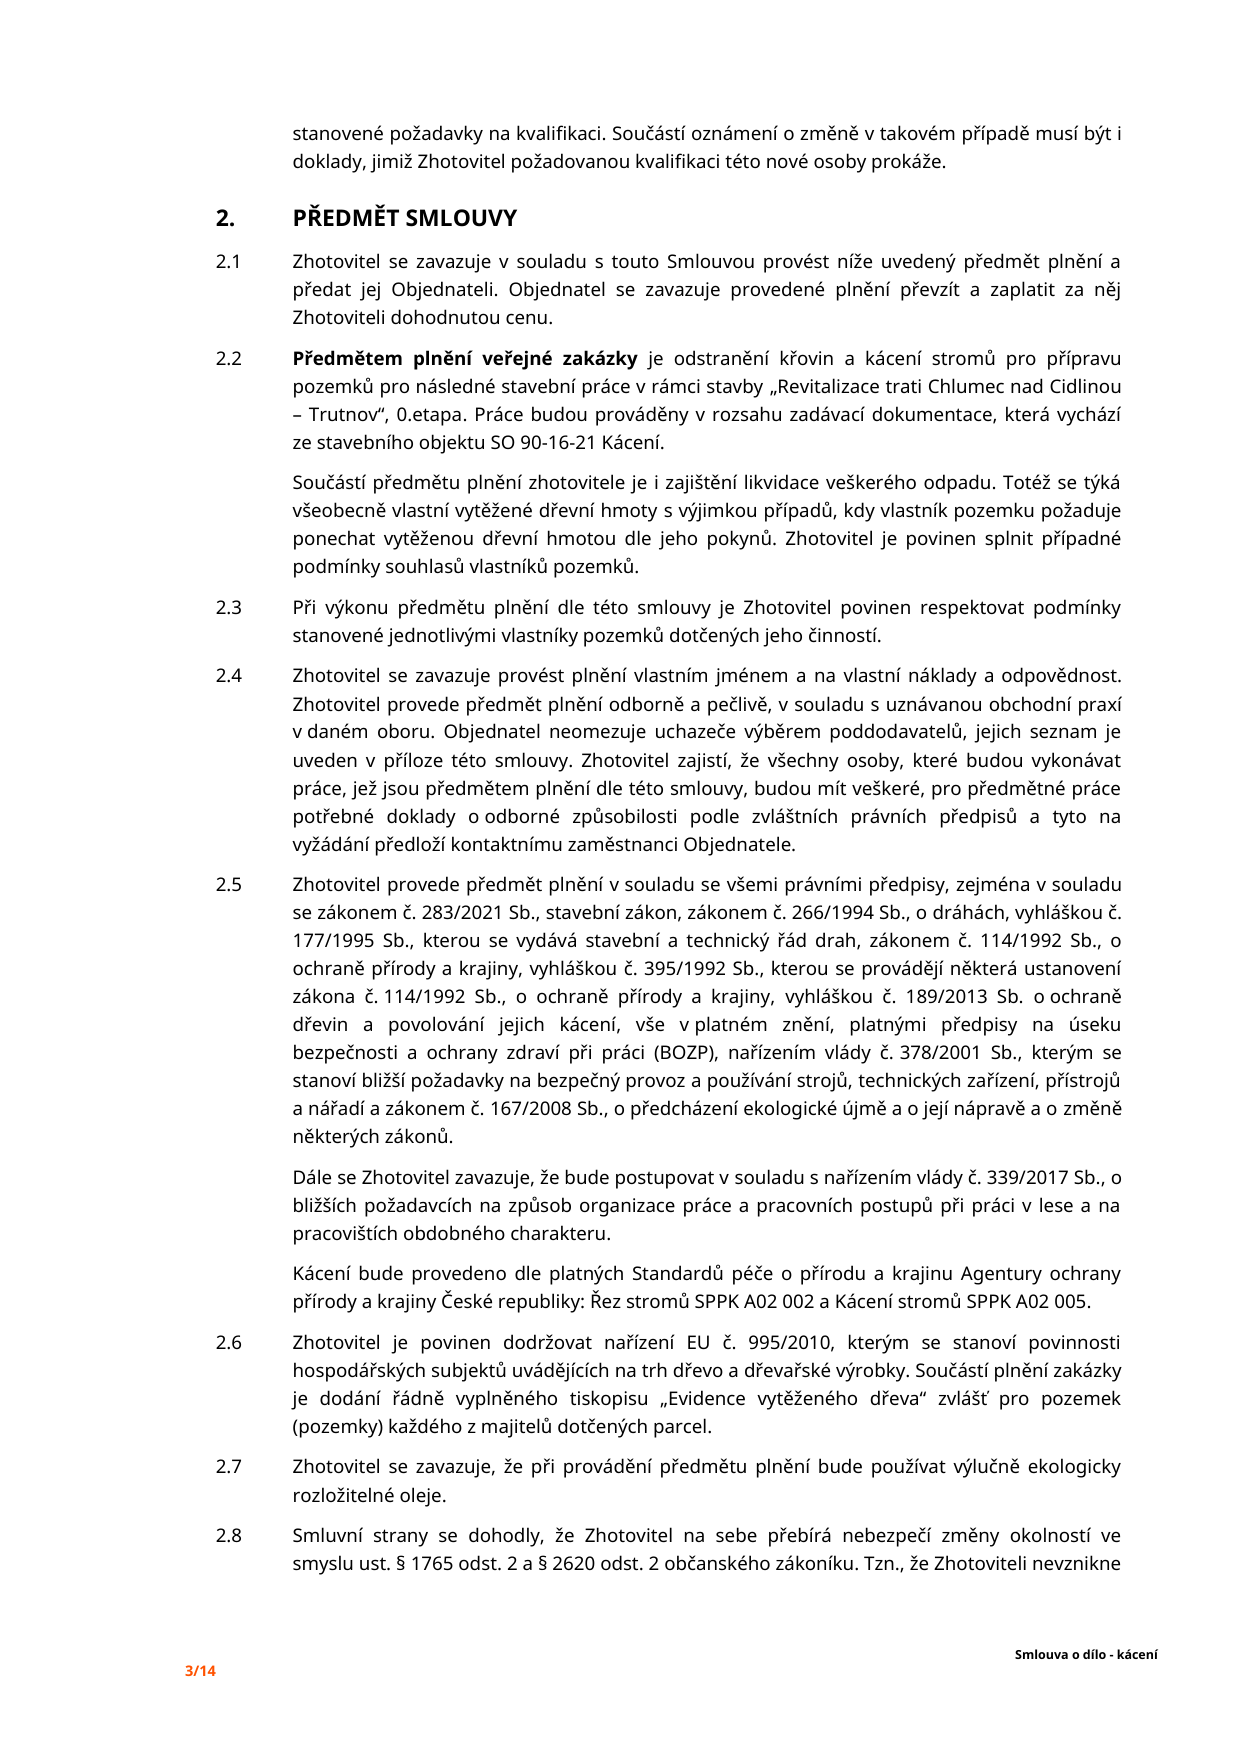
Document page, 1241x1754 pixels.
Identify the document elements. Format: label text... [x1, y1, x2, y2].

text Zhotovitel je povinen dodržovat nařízení EU č. 995/2010, kterým se stanoví povinnosti hospodářských subjektů uvádějících na trh dřevo a dřevařské výrobky. Součástí plnění zakázky je dodání řádně vyplněného tiskopisu „Evidence vytěženého dřeva“ zvlášť pro pozemek (pozemky) každého z majitelů dotčených parcel. [216, 1329, 1122, 1439]
text předmět smlouvy [216, 202, 1122, 233]
text Zhotovitel provede předmět plnění v souladu se všemi právními předpisy, zejména v souladu se zákonem č. 283/2021 Sb., stavební zákon, zákonem č. 266/1994 Sb., o dráhách, vyhláškou č. 177/1995 Sb., kterou se vydává stavební a technický řád drah, zákonem č. 114/1992 Sb., o ochraně přírody a krajiny, vyhláškou č. 395/1992 Sb., kterou se provádějí některá ustanovení zákona č. 114/1992 Sb., o ochraně přírody a krajiny, vyhláškou č. 189/2013 Sb. o ochraně dřevin a povolování jejich kácení, vše v platném znění, platnými předpisy na úseku bezpečnosti a ochrany zdraví při práci (BOZP), nařízením vlády č. 378/2001 Sb., kterým se stanoví bližší požadavky na bezpečný provoz a používání strojů, technických zařízení, přístrojů a nářadí a zákonem č. 167/2008 Sb., o předcházení ekologické újmě a o její nápravě a o změně některých zákonů. [216, 871, 1122, 1149]
text Předmětem plnění veřejné zakázky je odstranění křovin a kácení stromů pro přípravu pozemků pro následné stavební práce v rámci stavby „Revitalizace trati Chlumec nad Cidlinou – Trutnov“, 0.etapa. Práce budou prováděny v rozsahu zadávací dokumentace, která vychází ze stavebního objektu SO 90-16-21 Kácení. [216, 345, 1122, 455]
text Zhotovitel se zavazuje, že při provádění předmětu plnění bude používat výlučně ekologicky rozložitelné oleje. [216, 1454, 1122, 1507]
list Dále se Zhotovitel zavazuje, že bude postupovat v souladu s nařízením vlády č. 339/2017 Sb., o bližších požadavcích na způsob organizace práce a pracovních postupů při práci v lese a na pracovištích obdobného charakteru. [292, 1164, 1122, 1246]
text Zhotovitel se zavazuje v souladu s touto Smlouvou provést níže uvedený předmět plnění a předat jej Objednateli. Objednatel se zavazuje provedené plnění převzít a zaplatit za něj Zhotoviteli dohodnutou cenu. [216, 248, 1122, 330]
list Součástí předmětu plnění zhotovitele je i zajištění likvidace veškerého odpadu. Totéž se týká všeobecně vlastní vytěžené dřevní hmoty s výjimkou případů, kdy vlastník pozemku požaduje ponechat vytěženou dřevní hmotou dle jeho pokynů. Zhotovitel je povinen splnit případné podmínky souhlasů vlastníků pozemků. [292, 470, 1122, 579]
text Při výkonu předmětu plnění dle této smlouvy je Zhotovitel povinen respektovat podmínky stanovené jednotlivými vlastníky pozemků dotčených jeho činností. [216, 594, 1122, 648]
text Zhotovitel se zavazuje provést plnění vlastním jménem a na vlastní náklady a odpovědnost. Zhotovitel provede předmět plnění odborně a pečlivě, v souladu s uznávanou obchodní praxí v daném oboru. Objednatel neomezuje uchazeče výběrem poddodavatelů, jejich seznam je uveden v příloze této smlouvy. Zhotovitel zajistí, že všechny osoby, které budou vykonávat práce, jež jsou předmětem plnění dle této smlouvy, budou mít veškeré, pro předmětné práce potřebné doklady o odborné způsobilosti podle zvláštních právních předpisů a tyto na vyžádání předloží kontaktnímu zaměstnanci Objednatele. [216, 663, 1122, 856]
list Kácení bude provedeno dle platných Standardů péče o přírodu a krajinu Agentury ochrany přírody a krajiny České republiky: Řez stromů SPPK A02 002 a Kácení stromů SPPK A02 005. [292, 1261, 1122, 1314]
